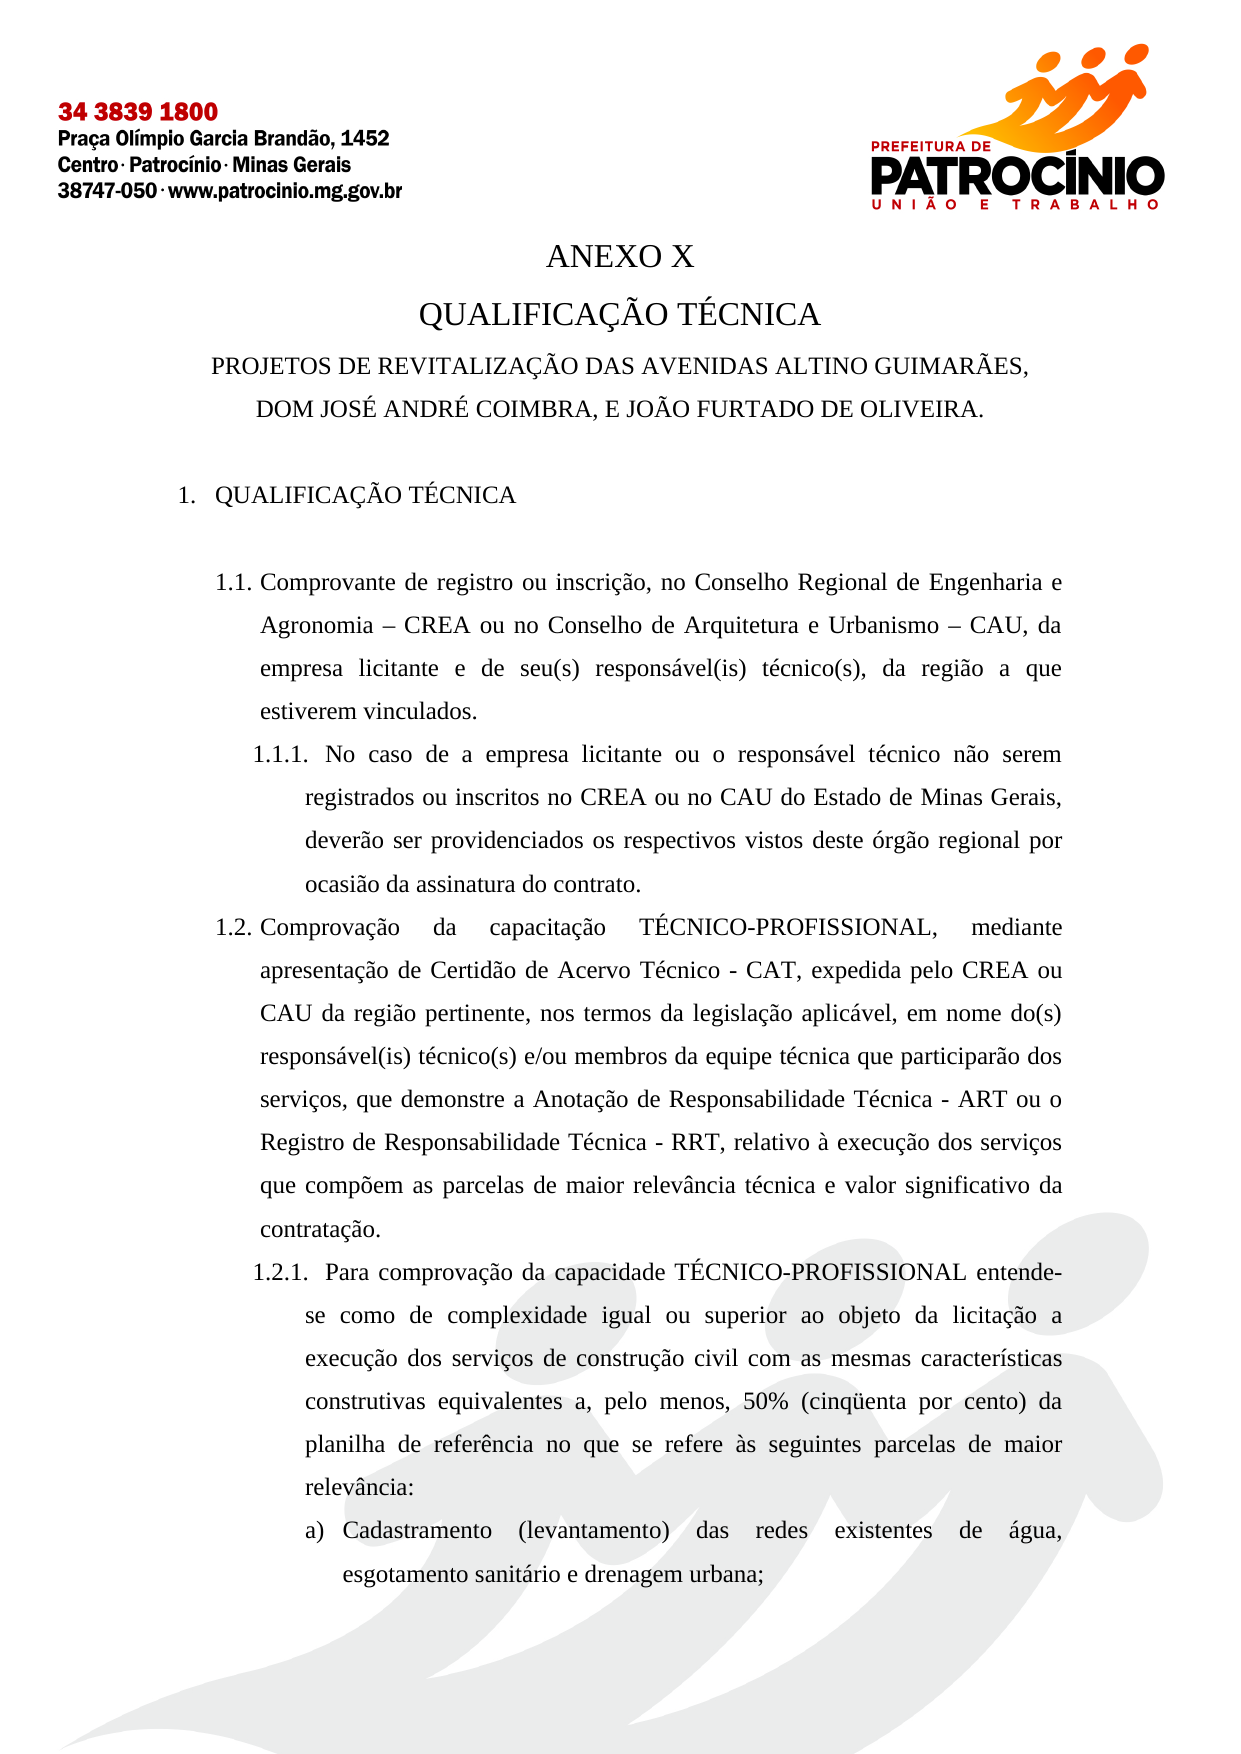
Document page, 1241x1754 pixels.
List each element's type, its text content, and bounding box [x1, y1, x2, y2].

text PROJETOS DE REVITALIZAÇÃO DAS AVENIDAS ALTINO GUIMARÃES, [177, 351, 1063, 380]
text QUALIFICAÇÃO TÉCNICA [177, 294, 1063, 332]
list Cadastramento (levantamento) das redes existentes de água, esgotamento sanitário e drenagem urbana; [305, 1516, 1063, 1587]
text ANEXO X [177, 236, 1063, 274]
text DOM JOSÉ ANDRÉ COIMBRA, E JOÃO FURTADO DE OLIVEIRA. [177, 394, 1063, 423]
picture [0, 0, 1241, 1754]
list Para comprovação da capacidade TÉCNICO-PROFISSIONAL entende-se como de complexidade igual ou superior ao objeto da licitação a execução dos serviços de construção civil com as mesmas características construtivas equivalentes a, pelo menos, 50% (cinqüenta por cento) da planilha de referência no que se refere às seguintes parcelas de maior relevância: [252, 1257, 1063, 1501]
list No caso de a empresa licitante ou o responsável técnico não serem registrados ou inscritos no CREA ou no CAU do Estado de Minas Gerais, deverão ser providenciados os respectivos vistos deste órgão regional por ocasião da assinatura do contrato. [252, 739, 1063, 897]
list Comprovante de registro ou inscrição, no Conselho Regional de Engenharia e Agronomia – CREA ou no Conselho de Arquitetura e Urbanismo – CAU, da empresa licitante e de seu(s) responsável(is) técnico(s), da região a que estiverem vinculados. [215, 567, 1063, 725]
list QUALIFICAÇÃO TÉCNICA [177, 481, 1063, 509]
list Comprovação da capacitação TÉCNICO-PROFISSIONAL, mediante apresentação de Certidão de Acervo Técnico - CAT, expedida pelo CREA ou CAU da região pertinente, nos termos da legislação aplicável, em nome do(s) responsável(is) técnico(s) e/ou membros da equipe técnica que participarão dos serviços, que demonstre a Anotação de Responsabilidade Técnica - ART ou o Registro de Responsabilidade Técnica - RRT, relativo à execução dos serviços que compõem as parcelas de maior relevância técnica e valor significativo da contratação. [215, 912, 1063, 1242]
